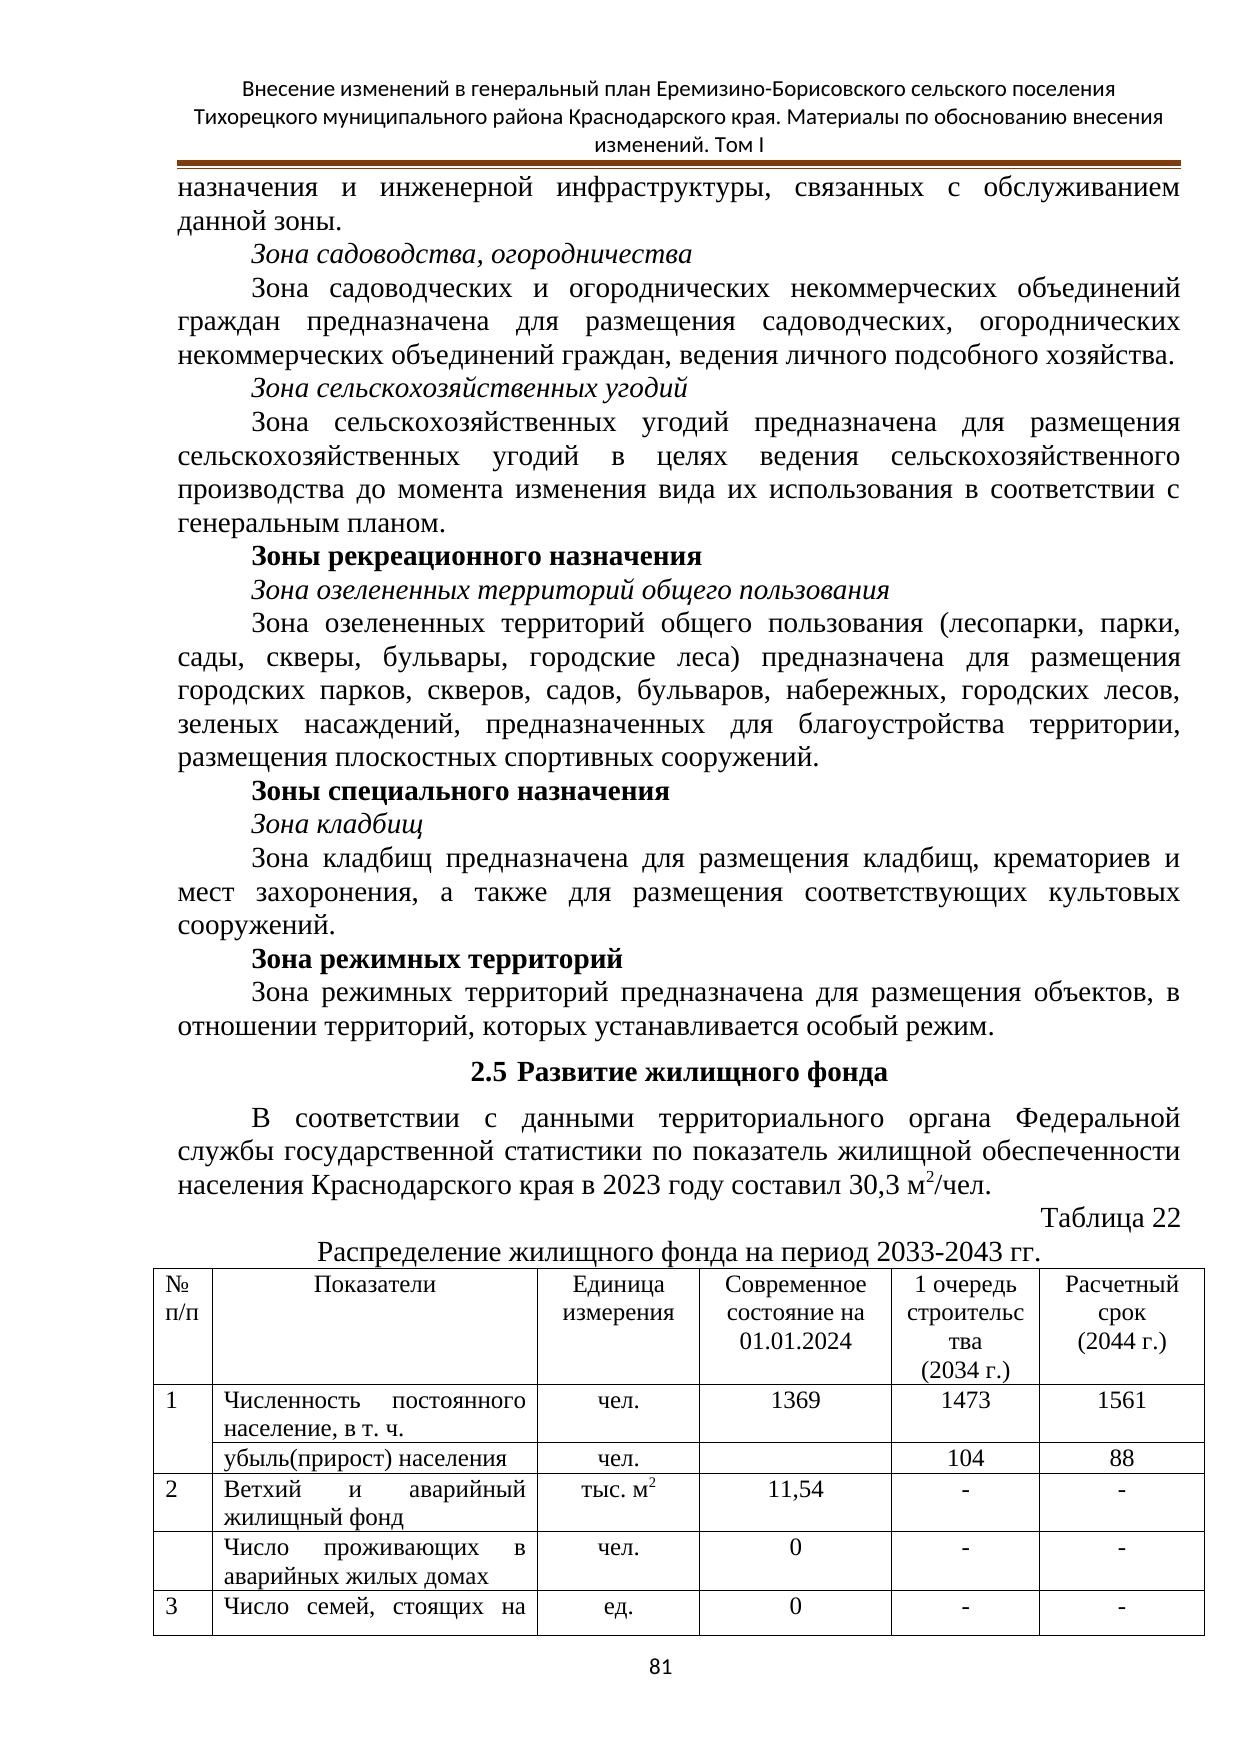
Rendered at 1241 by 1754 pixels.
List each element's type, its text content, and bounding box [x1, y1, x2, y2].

table_cell 1561 [1040, 1385, 1204, 1442]
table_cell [213, 1591, 537, 1635]
list Зоны специального назначения [177, 773, 1181, 807]
table_header Единица измерения [538, 1269, 699, 1384]
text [177, 169, 1181, 236]
list Зона режимных территорий [177, 941, 1181, 974]
table_cell Число проживающих в аварийных жилых домах [213, 1532, 537, 1590]
table_cell - [892, 1591, 1039, 1635]
table_cell 88 [1040, 1443, 1204, 1473]
table_header 1 очередь строительства (2034 г.) [892, 1269, 1039, 1384]
text Таблица 22 [177, 1201, 1181, 1234]
table_cell 3 [154, 1591, 212, 1635]
table_cell 1369 [700, 1385, 891, 1442]
table_cell чел. [538, 1532, 699, 1590]
text В соответствии с данными территориального органа Федеральной службы государственной статистики по показатель жилищной обеспеченности населения Краснодарского края в 2023 году составил 30,3 м2/чел. [177, 1100, 1181, 1201]
table_cell ед. [538, 1591, 699, 1635]
table_cell 0 [700, 1532, 891, 1590]
table_cell Ветхий и аварийный жилищный фонд [213, 1474, 537, 1531]
table_cell - [892, 1532, 1039, 1590]
table_cell - [1040, 1532, 1204, 1590]
table_cell 1 [154, 1385, 212, 1473]
text Зона сельскохозяйственных угодий [177, 371, 1181, 404]
list Зоны рекреационного назначения [177, 538, 1181, 572]
list Развитие жилищного фонда [177, 1054, 1181, 1087]
table_cell Численность постоянного население, в т. ч. [213, 1385, 537, 1442]
table_cell - [1040, 1474, 1204, 1531]
table_header Расчетный срок (2044 г.) [1040, 1269, 1204, 1384]
table_cell 2 [154, 1474, 212, 1531]
text Зона режимных территорий предназначена для размещения объектов, в отношении территорий, которых устанавливается особый режим. [177, 974, 1181, 1041]
table_cell тыс. м2 [538, 1474, 699, 1531]
list Распределение жилищного фонда на период 2033-2043 гг. [177, 1234, 1181, 1268]
table_cell 11,54 [700, 1474, 891, 1531]
table_cell чел. [538, 1385, 699, 1442]
text Зона кладбищ предназначена для размещения кладбищ, крематориев и мест захоронения, а также для размещения соответствующих культовых сооружений. [177, 840, 1181, 941]
table_header Современное состояние на 01.01.2024 [700, 1269, 891, 1384]
text Зона садоводства, огородничества [177, 236, 1181, 270]
text Зона озелененных территорий общего пользования [177, 572, 1181, 605]
table_cell 0 [700, 1591, 891, 1635]
table_cell чел. [538, 1443, 699, 1473]
table_cell 1473 [892, 1385, 1039, 1442]
table_cell - [1040, 1591, 1204, 1635]
table_cell [154, 1532, 212, 1590]
text Зона кладбищ [177, 807, 1181, 840]
table_cell [700, 1443, 891, 1473]
table_cell - [892, 1474, 1039, 1531]
table_header № п/п [154, 1269, 212, 1384]
text Зона озелененных территорий общего пользования (лесопарки, парки, сады, скверы, бульвары, городские леса) предназначена для размещения городских парков, скверов, садов, бульваров, набережных, городских лесов, зеленых насаждений, предназначенных для благоустройства территории, размещения плоскостных спортивных сооружений. [177, 605, 1181, 773]
text Зона садоводческих и огороднических некоммерческих объединений граждан предназначена для размещения садоводческих, огороднических некоммерческих объединений граждан, ведения личного подсобного хозяйства. [177, 270, 1181, 371]
table_header Показатели [213, 1269, 537, 1384]
table_cell 104 [892, 1443, 1039, 1473]
text Зона сельскохозяйственных угодий предназначена для размещения сельскохозяйственных угодий в целях ведения сельскохозяйственного производства до момента изменения вида их использования в соответствии с генеральным планом. [177, 404, 1181, 538]
table_cell убыль(прирост) населения [213, 1443, 537, 1473]
